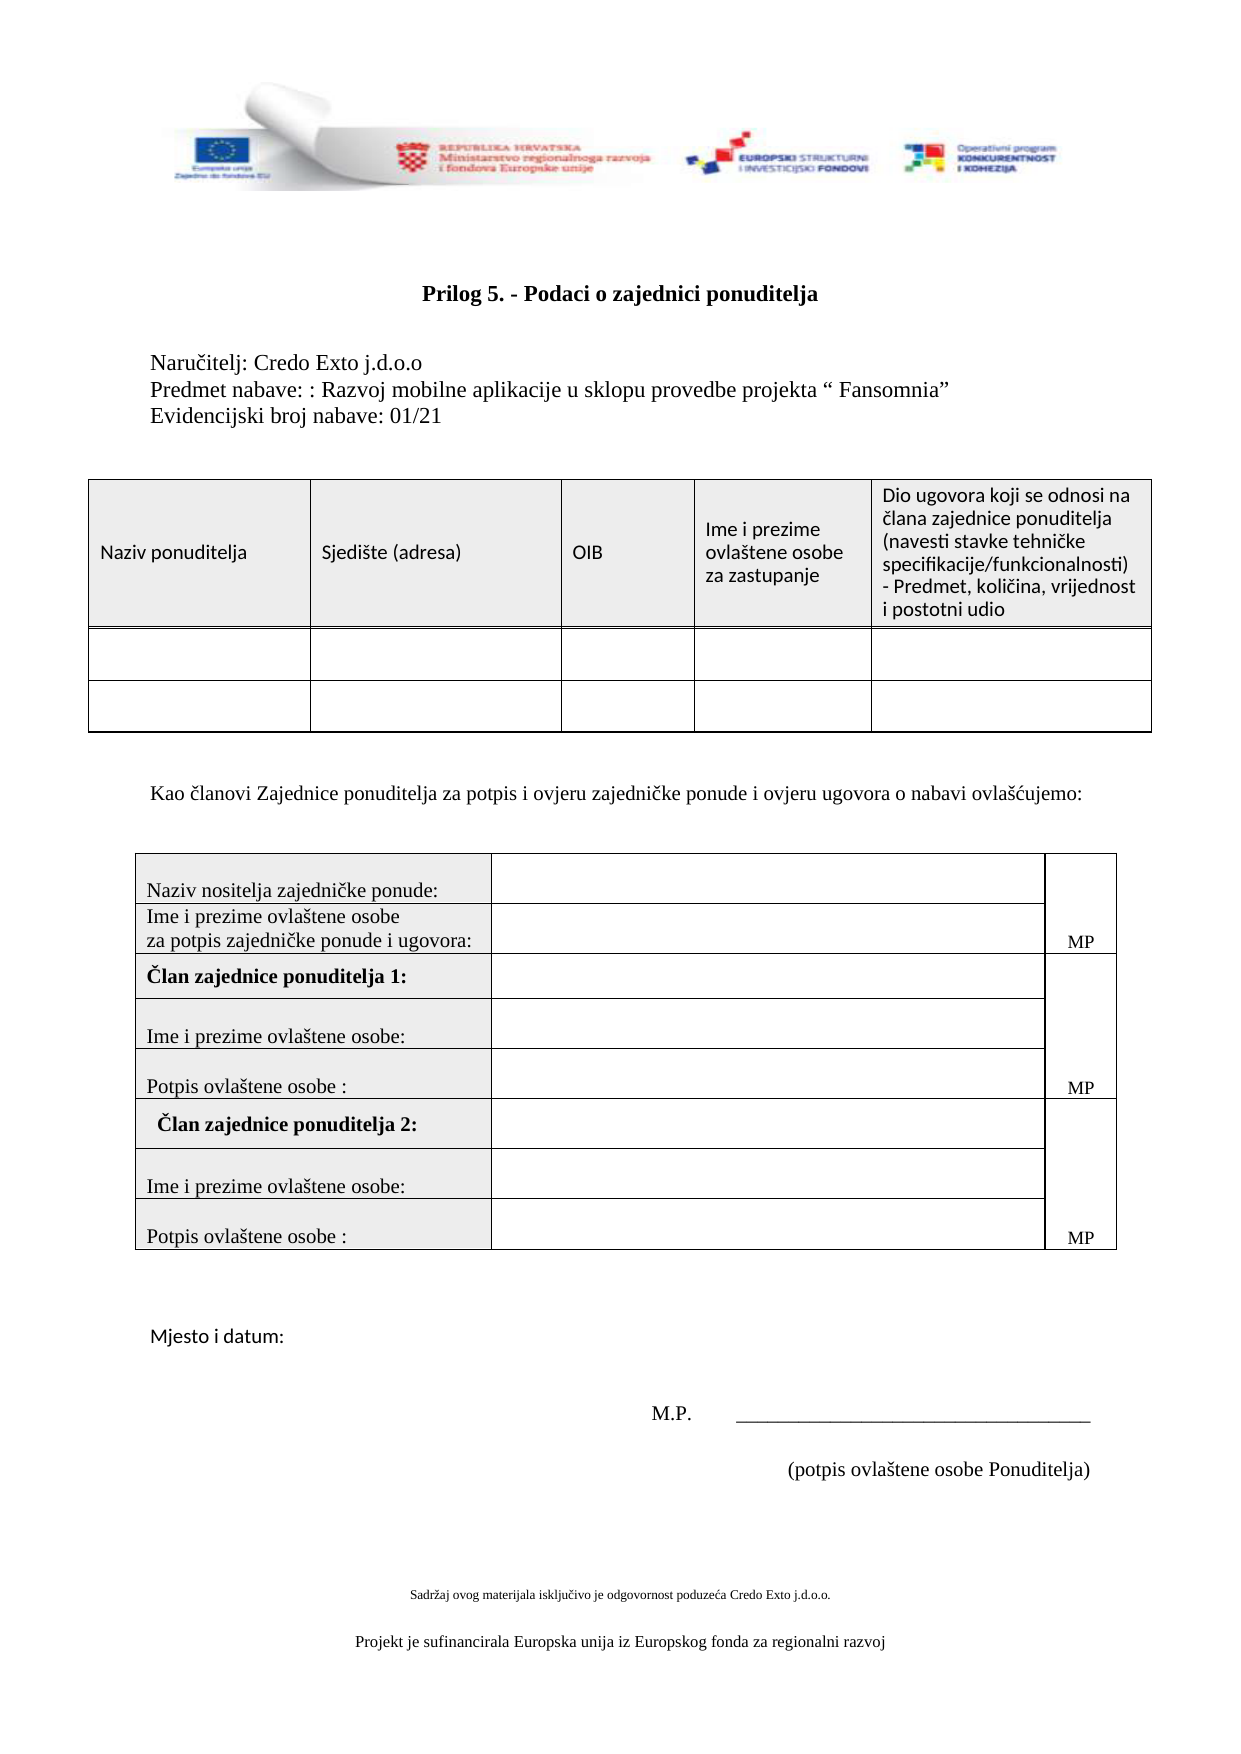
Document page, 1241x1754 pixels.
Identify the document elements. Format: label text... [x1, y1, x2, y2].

text Evidencijski broj nabave: 01/21 [150, 402, 1090, 428]
table_cell [872, 681, 1151, 731]
text Mjesto i datum: [150, 1323, 1090, 1349]
table_cell [695, 681, 871, 731]
table_cell [492, 1149, 1044, 1198]
table_header Sjedište (adresa) [311, 480, 561, 626]
table_cell [872, 629, 1151, 679]
table_header Naziv ponuditelja [89, 480, 310, 626]
table_cell MP [1046, 954, 1116, 1098]
table_cell Potpis ovlaštene osobe : [136, 1199, 491, 1248]
text (potpis ovlaštene osobe Ponuditelja) [194, 1457, 1090, 1481]
table_cell [311, 629, 561, 679]
table_cell [695, 629, 871, 679]
table_header Dio ugovora koji se odnosi na člana zajednice ponuditelja (navesti stavke tehničke specifikacije/funkcionalnosti) - Predmet, količina, vrijednost i postotni udio [872, 480, 1151, 626]
table_cell Član zajednice ponuditelja 2: [136, 1099, 491, 1148]
table_cell MP [1046, 1099, 1116, 1248]
table_cell [562, 629, 694, 679]
list Predmet nabave: : Razvoj mobilne aplikacije u sklopu provedbe projekta “ Fansomnia” [150, 376, 1090, 402]
table_cell Ime i prezime ovlaštene osobe: [136, 999, 491, 1048]
table_cell [492, 1049, 1044, 1098]
table_header MP [1046, 854, 1116, 953]
table_header Ime i prezime ovlaštene osobe za zastupanje [695, 480, 871, 626]
table_cell [89, 629, 310, 679]
table_cell Ime i prezime ovlaštene osobe za potpis zajedničke ponude i ugovora: [136, 904, 491, 953]
table_cell [89, 681, 310, 731]
table_cell [492, 954, 1044, 998]
table_cell [492, 999, 1044, 1048]
table_cell [492, 1099, 1044, 1148]
text Kao članovi Zajednice ponuditelja za potpis i ovjeru zajedničke ponude i ovjeru ugovora o nabavi ovlašćujemo: [150, 780, 1090, 804]
table_cell [311, 681, 561, 731]
text Prilog 5. - Podaci o zajednici ponuditelja [150, 280, 1090, 307]
table_header OIB [562, 480, 694, 626]
table_cell [562, 681, 694, 731]
table_header [492, 854, 1044, 902]
list Naručitelj: Credo Exto j.d.o.o [150, 349, 1090, 376]
table_cell [492, 904, 1044, 953]
table_cell Ime i prezime ovlaštene osobe: [136, 1149, 491, 1198]
table_cell Član zajednice ponuditelja 1: [136, 954, 491, 998]
table_header Naziv nositelja zajedničke ponude: [136, 854, 491, 902]
text M.P. __________________________________ [194, 1401, 1090, 1425]
table_cell Potpis ovlaštene osobe : [136, 1049, 491, 1098]
table_cell [492, 1199, 1044, 1248]
